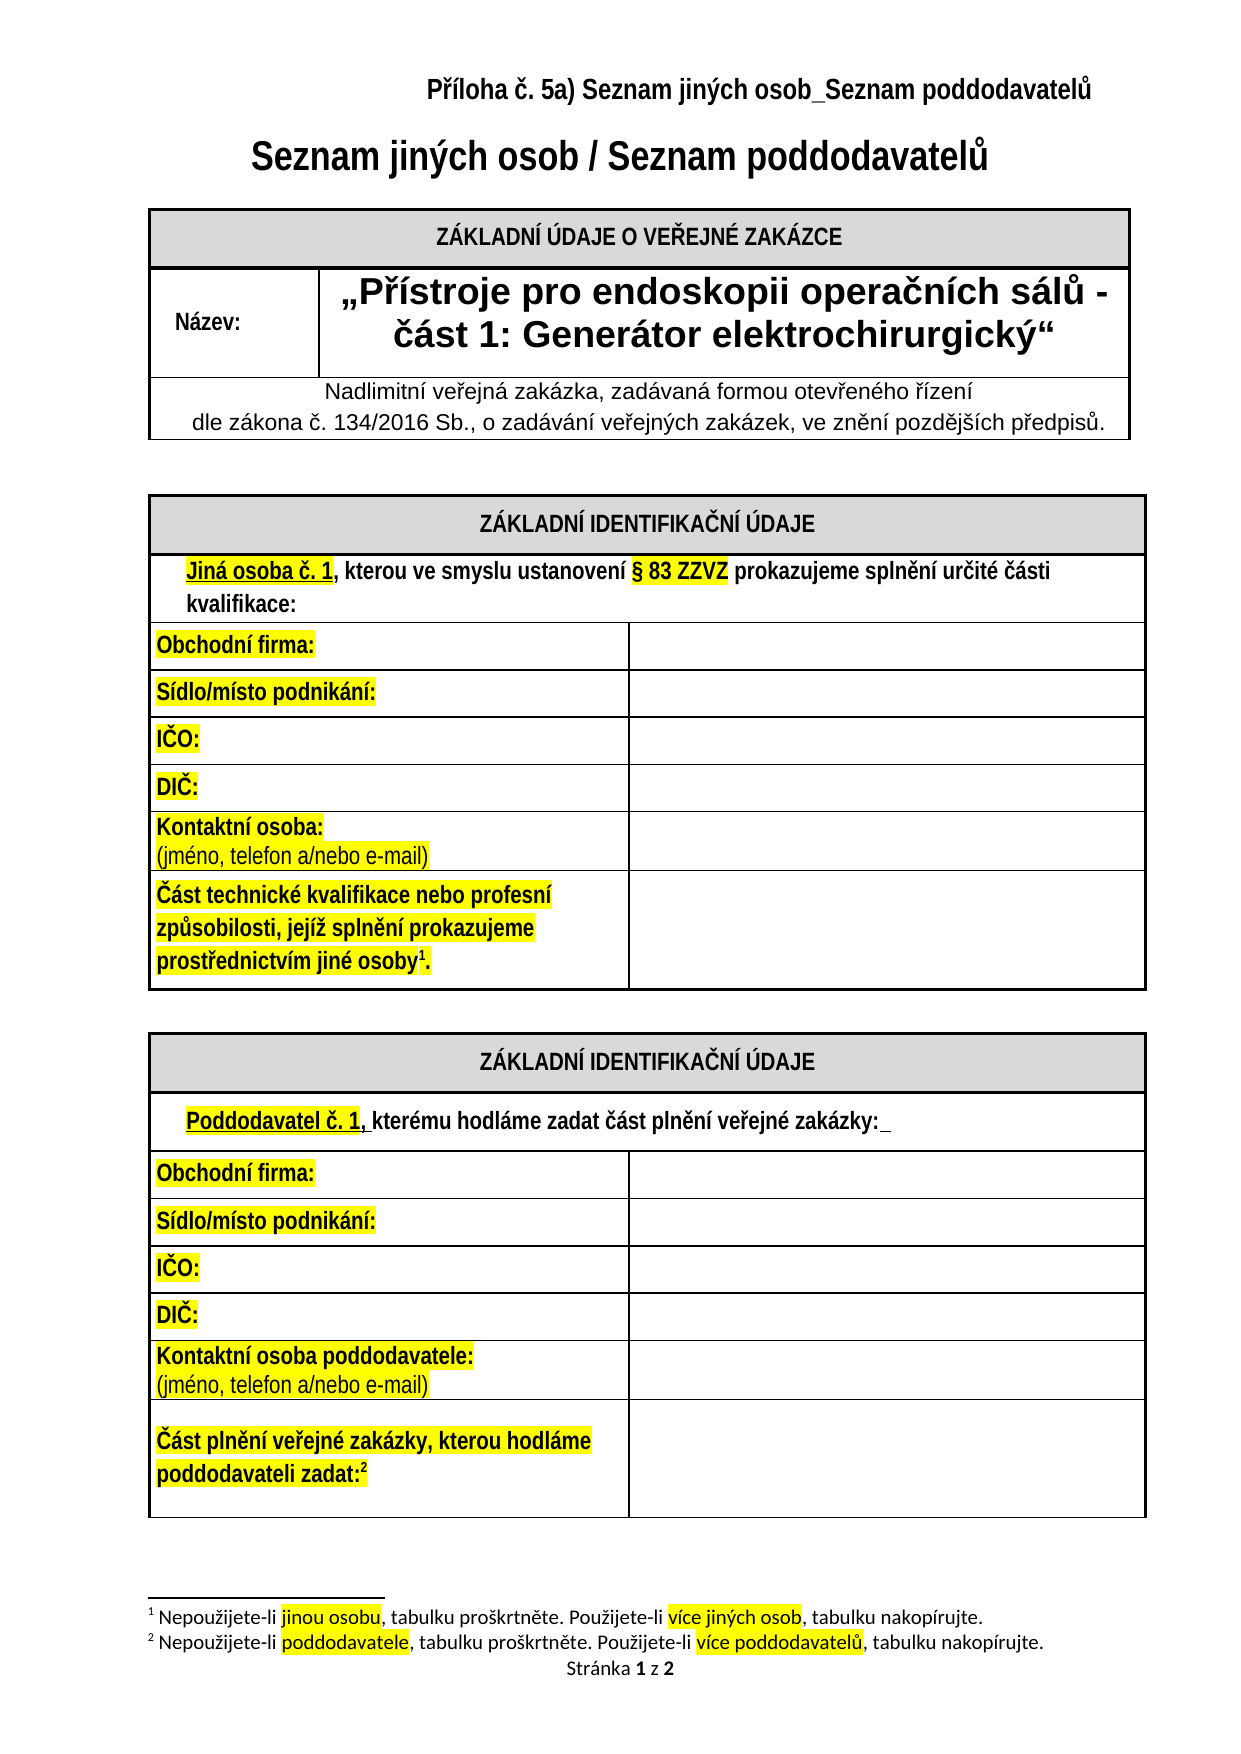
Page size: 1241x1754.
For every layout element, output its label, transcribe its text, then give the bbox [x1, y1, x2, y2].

table_cell Kontaktní osoba poddodavatele: (jméno, telefon a/nebo e-mail) [429, 1341, 628, 1398]
table_cell [630, 812, 1144, 870]
table_cell [630, 1400, 1144, 1517]
table_cell Obchodní firma: [151, 1152, 628, 1198]
table_cell Jiná osoba č. 1, kterou ve smyslu ustanovení § 83 ZZVZ prokazujeme splnění určité části kvalifikace: [151, 556, 1144, 622]
table_cell Název: [151, 270, 318, 377]
table_cell „Přístroje pro endoskopii operačních sálů - část 1: Generátor elektrochirurgický“ [320, 270, 1128, 377]
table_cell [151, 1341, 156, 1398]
table_cell Kontaktní osoba: (jméno, telefon a/nebo e-mail) [151, 812, 628, 870]
table_cell Obchodní firma: [151, 623, 628, 669]
table_cell [630, 1294, 1144, 1339]
table_cell Sídlo/místo podnikání: [151, 671, 628, 716]
table_cell IČO: [151, 1247, 628, 1292]
table_header Základní údaje o veřejné zakázce [151, 211, 1128, 266]
table_cell [630, 1152, 1144, 1198]
table_cell [630, 623, 1144, 669]
table_cell [630, 1199, 1144, 1245]
table_cell Část technické kvalifikace nebo profesní způsobilosti, jejíž splnění prokazujeme prostřednictvím jiné osoby. [151, 871, 628, 988]
table_header Základní identifikační údaje [151, 497, 1144, 553]
table_cell Poddodavatel č. 1, kterému hodláme zadat část plnění veřejné zakázky: [151, 1094, 1144, 1150]
table_cell Sídlo/místo podnikání: [151, 1199, 628, 1245]
table_cell Část plnění veřejné zakázky, kterou hodláme poddodavateli zadat: [151, 1400, 628, 1517]
table_cell [630, 718, 1144, 763]
table_cell [630, 1341, 1144, 1398]
table_cell [630, 765, 1144, 811]
table_cell DIČ: [151, 765, 628, 811]
table_header Základní identifikační údaje [151, 1035, 1144, 1091]
table_cell [630, 671, 1144, 716]
table_cell DIČ: [151, 1294, 628, 1339]
table_cell [630, 871, 1144, 988]
table_cell IČO: [151, 718, 628, 763]
text Seznam jiných osob / Seznam poddodavatelů [148, 132, 1093, 179]
text Příloha č. 5a) Seznam jiných osob_Seznam poddodavatelů [148, 72, 1093, 106]
table_cell Nadlimitní veřejná zakázka, zadávaná formou otevřeného řízení dle zákona č. 134/2016 Sb., o zadávání veřejných zakázek, ve znění pozdějších předpisů. [151, 378, 1128, 439]
table_cell [630, 1247, 1144, 1292]
